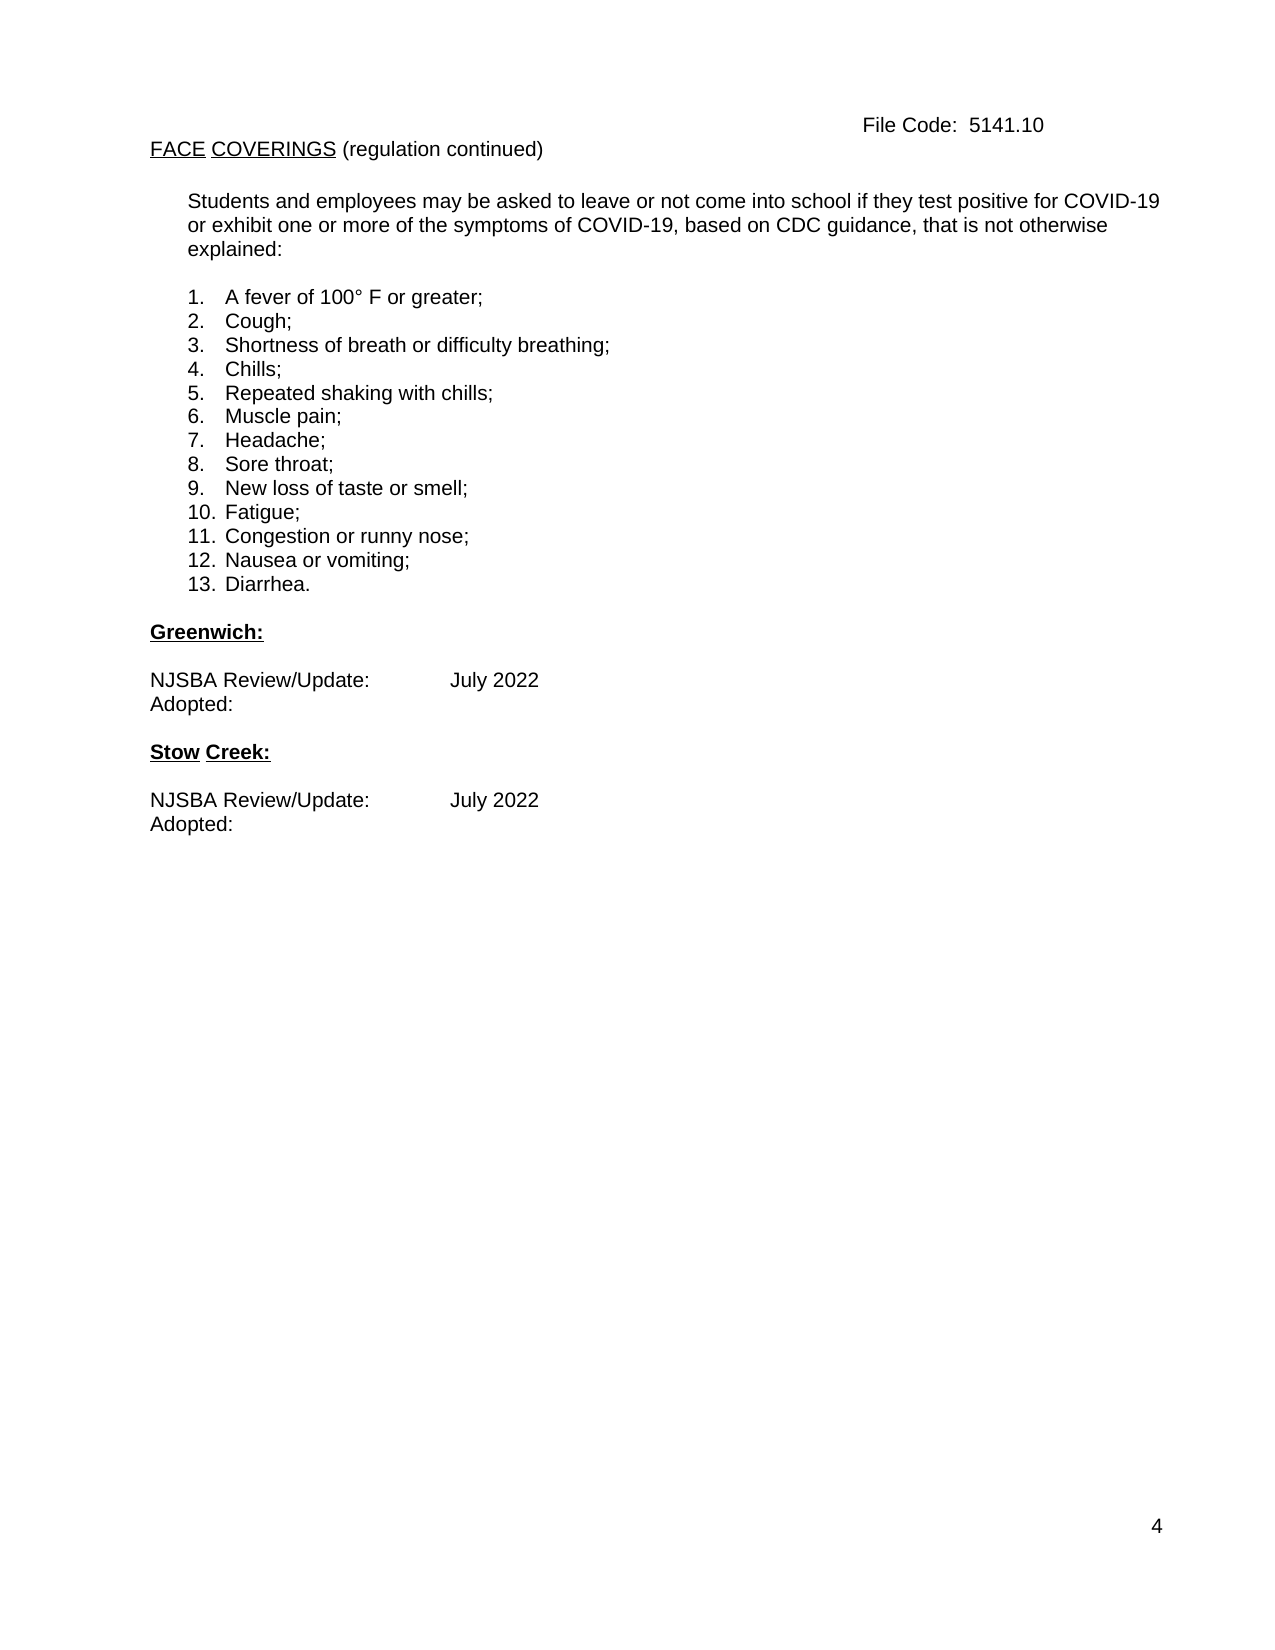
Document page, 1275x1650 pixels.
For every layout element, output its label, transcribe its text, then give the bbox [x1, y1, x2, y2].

list Chills; [187, 356, 1162, 380]
text NJSBA Review/Update: July 2022 [150, 788, 1162, 812]
text NJSBA Review/Update: July 2022 [150, 668, 1162, 692]
text Students and employees may be asked to leave or not come into school if they test positive for COVID-19 or exhibit one or more of the symptoms of COVID-19, based on CDC guidance, that is not otherwise explained: [187, 189, 1162, 261]
text Adopted: [150, 812, 1162, 836]
text Greenwich: [150, 620, 1162, 644]
text Adopted: [150, 692, 1162, 716]
list A fever of 100° F or greater; [187, 284, 1162, 308]
list Nausea or vomiting; [187, 548, 1162, 572]
list Headache; [187, 428, 1162, 452]
list Muscle pain; [187, 404, 1162, 428]
list Cough; [187, 308, 1162, 332]
text Stow Creek: [150, 740, 1162, 764]
list New loss of taste or smell; [187, 476, 1162, 500]
list Shortness of breath or difficulty breathing; [187, 332, 1162, 356]
list Repeated shaking with chills; [187, 380, 1162, 404]
list Sore throat; [187, 452, 1162, 476]
list Fatigue; [187, 500, 1162, 524]
list Diarrhea. [187, 572, 1162, 596]
list Congestion or runny nose; [187, 524, 1162, 548]
